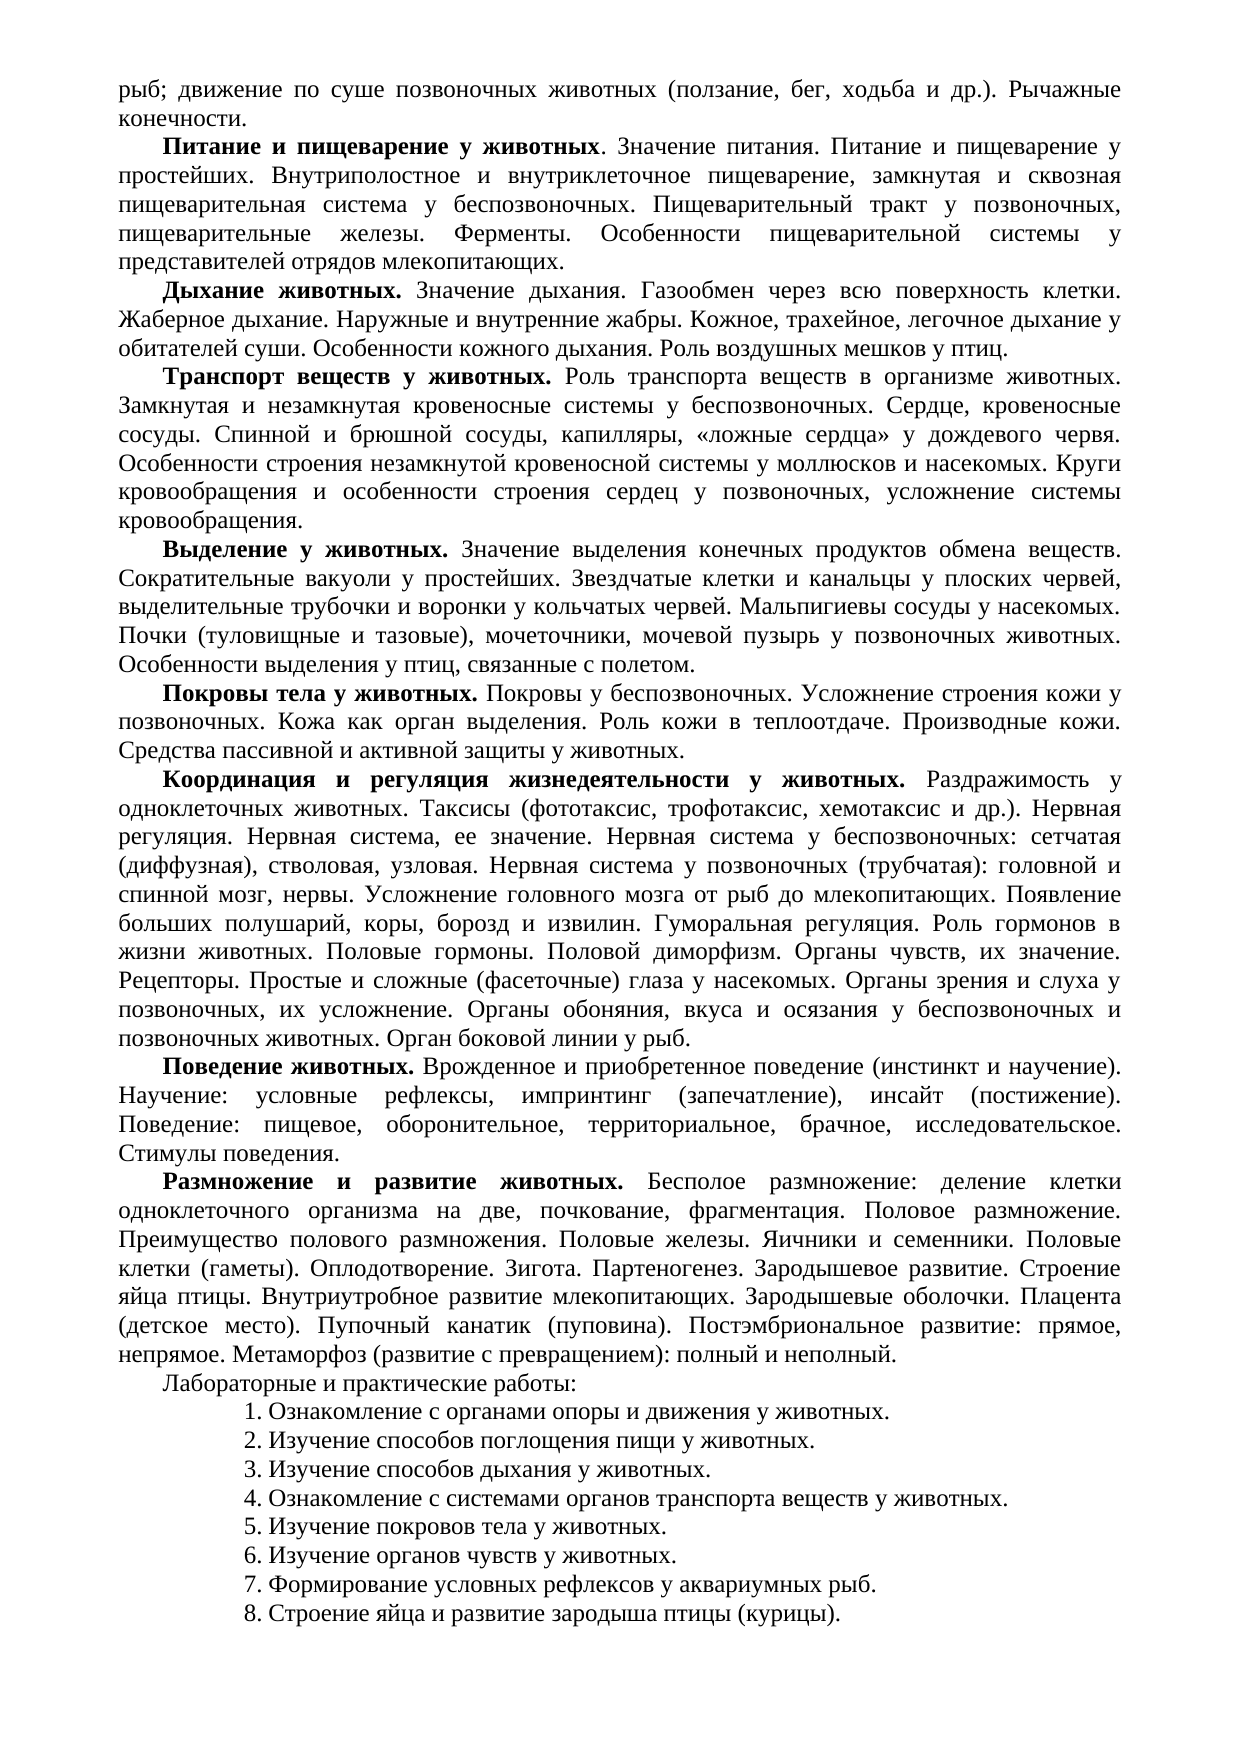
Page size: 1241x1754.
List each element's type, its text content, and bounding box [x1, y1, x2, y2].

text Координация и регуляция жизнедеятельности у животных. Раздражимость у одноклеточных животных. Таксисы (фототаксис, трофотаксис, хемотаксис и др.). Нервная регуляция. Нервная система, ее значение. Нервная система у беспозвоночных: сетчатая (диффузная), стволовая, узловая. Нервная система у позвоночных (трубчатая): головной и спинной мозг, нервы. Усложнение головного мозга от рыб до млекопитающих. Появление больших полушарий, коры, борозд и извилин. Гуморальная регуляция. Роль гормонов в жизни животных. Половые гормоны. Половой диморфизм. Органы чувств, их значение. Рецепторы. Простые и сложные (фасеточные) глаза у насекомых. Органы зрения и слуха у позвоночных, их усложнение. Органы обоняния, вкуса и осязания у беспозвоночных и позвоночных животных. Орган боковой линии у рыб. [118, 764, 1122, 1051]
list Изучение органов чувств у животных. [199, 1540, 1103, 1569]
text Питание и пищеварение у животных. Значение питания. Питание и пищеварение у простейших. Внутриполостное и внутриклеточное пищеварение, замкнутая и сквозная пищеварительная система у беспозвоночных. Пищеварительный тракт у позвоночных, пищеварительные железы. Ферменты. Особенности пищеварительной системы у представителей отрядов млекопитающих. [118, 131, 1122, 275]
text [118, 74, 1122, 131]
text Транспорт веществ у животных. Роль транспорта веществ в организме животных. Замкнутая и незамкнутая кровеносные системы у беспозвоночных. Сердце, кровеносные сосуды. Спинной и брюшной сосуды, капилляры, «ложные сердца» у дождевого червя. Особенности строения незамкнутой кровеносной системы у моллюсков и насекомых. Круги кровообращения и особенности строения сердец у позвоночных, усложнение системы кровообращения. [118, 361, 1122, 534]
list Формирование условных рефлексов у аквариумных рыб. [199, 1569, 1103, 1598]
list Изучение способов дыхания у животных. [199, 1454, 1103, 1483]
list Изучение покровов тела у животных. [199, 1511, 1103, 1540]
text Выделение у животных. Значение выделения конечных продуктов обмена веществ. Сократительные вакуоли у простейших. Звездчатые клетки и канальцы у плоских червей, выделительные трубочки и воронки у кольчатых червей. Мальпигиевы сосуды у насекомых. Почки (туловищные и тазовые), мочеточники, мочевой пузырь у позвоночных животных. Особенности выделения у птиц, связанные с полетом. [118, 534, 1122, 678]
list Ознакомление с системами органов транспорта веществ у животных. [199, 1483, 1103, 1511]
text Лабораторные и практические работы: [118, 1368, 1122, 1396]
text Поведение животных. Врожденное и приобретенное поведение (инстинкт и научение). Научение: условные рефлексы, импринтинг (запечатление), инсайт (постижение). Поведение: пищевое, оборонительное, территориальное, брачное, исследовательское. Стимулы поведения. [118, 1051, 1122, 1166]
list Изучение способов поглощения пищи у животных. [199, 1425, 1103, 1454]
text Покровы тела у животных. Покровы у беспозвоночных. Усложнение строения кожи у позвоночных. Кожа как орган выделения. Роль кожи в теплоотдаче. Производные кожи. Средства пассивной и активной защиты у животных. [118, 678, 1122, 764]
list Строение яйца и развитие зародыша птицы (курицы). [199, 1598, 1103, 1626]
list Ознакомление с органами опоры и движения у животных. [199, 1396, 1103, 1425]
text Дыхание животных. Значение дыхания. Газообмен через всю поверхность клетки. Жаберное дыхание. Наружные и внутренние жабры. Кожное, трахейное, легочное дыхание у обитателей суши. Особенности кожного дыхания. Роль воздушных мешков у птиц. [118, 275, 1122, 361]
text Размножение и развитие животных. Бесполое размножение: деление клетки одноклеточного организма на две, почкование, фрагментация. Половое размножение. Преимущество полового размножения. Половые железы. Яичники и семенники. Половые клетки (гаметы). Оплодотворение. Зигота. Партеногенез. Зародышевое развитие. Строение яйца птицы. Внутриутробное развитие млекопитающих. Зародышевые оболочки. Плацента (детское место). Пупочный канатик (пуповина). Постэмбриональное развитие: прямое, непрямое. Метаморфоз (развитие с превращением): полный и неполный. [118, 1166, 1122, 1368]
